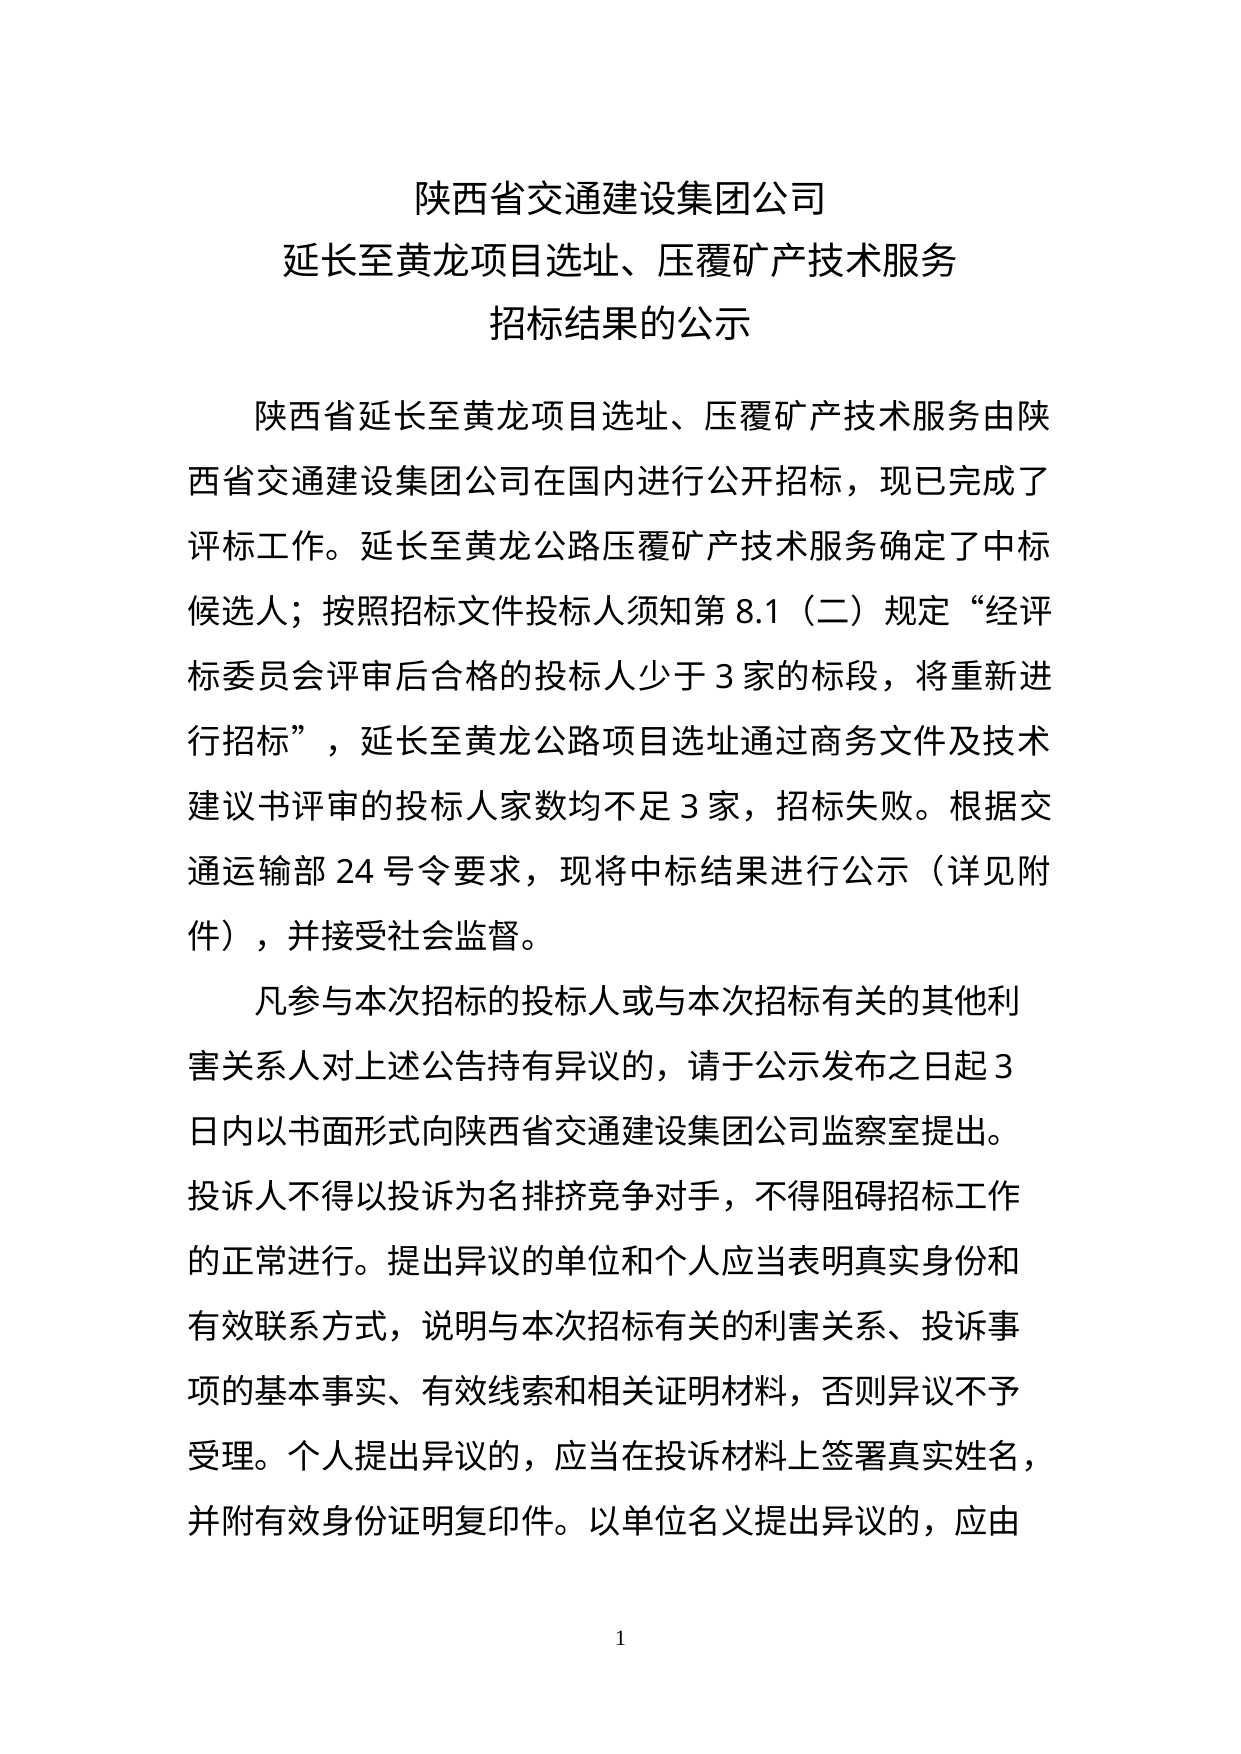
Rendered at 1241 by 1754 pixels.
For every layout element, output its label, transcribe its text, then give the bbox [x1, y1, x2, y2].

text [187, 967, 1053, 1552]
text 延长至黄龙项目选址、压覆矿产技术服务 [187, 224, 1053, 287]
text 陕西省延长至黄龙项目选址、压覆矿产技术服务由陕西省交通建设集团公司在国内进行公开招标，现已完成了评标工作。延长至黄龙公路压覆矿产技术服务确定了中标候选人；按照招标文件投标人须知第8.1（二）规定“经评标委员会评审后合格的投标人少于3家的标段，将重新进行招标”，延长至黄龙公路项目选址通过商务文件及技术建议书评审的投标人家数均不足3家，招标失败。根据交通运输部24号令要求，现将中标结果进行公示（详见附件），并接受社会监督。 [187, 382, 1053, 967]
text 招标结果的公示 [187, 287, 1053, 349]
text 陕西省交通建设集团公司 [187, 162, 1053, 224]
